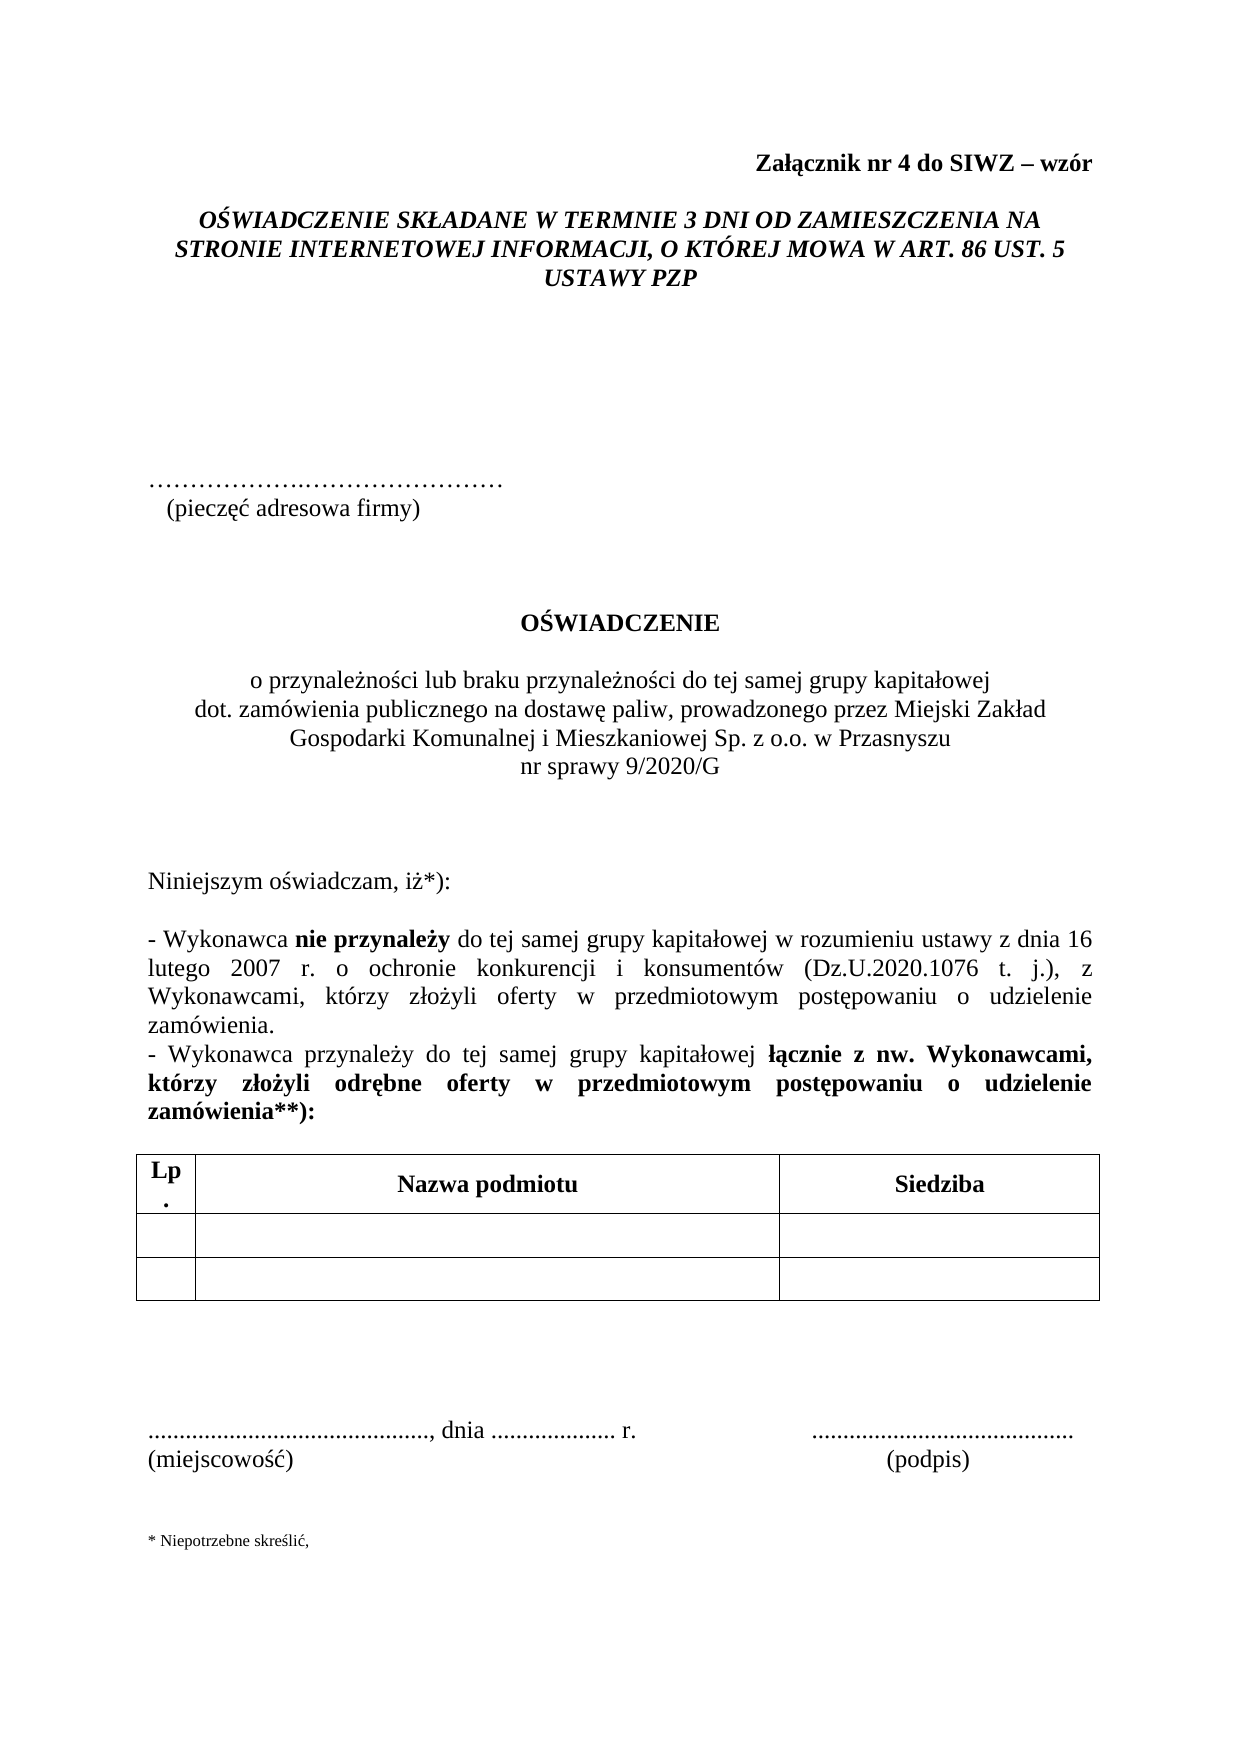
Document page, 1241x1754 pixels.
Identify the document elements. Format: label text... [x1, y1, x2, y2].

table_cell [780, 1214, 1099, 1257]
text nr sprawy 9/2020/G [148, 751, 1093, 780]
table_cell [196, 1258, 779, 1299]
table_header Lp. [137, 1155, 195, 1212]
text OŚWIADCZENIE [148, 608, 1093, 636]
text dot. zamówienia publicznego na dostawę paliw, prowadzonego przez Miejski Zakład Gospodarki Komunalnej i Mieszkaniowej Sp. z o.o. w Przasnyszu [148, 694, 1093, 751]
table_header Siedziba [780, 1155, 1099, 1212]
table_cell [137, 1258, 195, 1299]
text Niniejszym oświadczam, iż*): [148, 866, 1093, 895]
text - Wykonawca przynależy do tej samej grupy kapitałowej łącznie z nw. Wykonawcami, którzy złożyli odrębne oferty w przedmiotowym postępowaniu o udzielenie zamówienia**): [148, 1039, 1093, 1125]
text ……………….…………………… [148, 464, 1093, 493]
text (pieczęć adresowa firmy) [148, 493, 1093, 521]
table_cell [780, 1258, 1099, 1299]
text * Niepotrzebne skreślić, [148, 1531, 1093, 1550]
text OŚWIADCZENIE SKŁADANE W TERMNIE 3 DNI OD ZAMIESZCZENIA NA STRONIE INTERNETOWEJ INFORMACJI, O KTÓREJ MOWA W ART. 86 UST. 5 USTAWY PZP [148, 205, 1093, 291]
table_cell [196, 1214, 779, 1257]
text - Wykonawca nie przynależy do tej samej grupy kapitałowej w rozumieniu ustawy z dnia 16 lutego 2007 r. o ochronie konkurencji i konsumentów (Dz.U.2020.1076 t. j.), z Wykonawcami, którzy złożyli oferty w przedmiotowym postępowaniu o udzielenie zamówienia. [148, 924, 1093, 1039]
table_cell [137, 1214, 195, 1257]
table_header Nazwa podmiotu [196, 1155, 779, 1212]
text (miejscowość) (podpis) [148, 1444, 1093, 1473]
text Załącznik nr 4 do SIWZ – wzór [148, 148, 1093, 176]
text o przynależności lub braku przynależności do tej samej grupy kapitałowej [148, 665, 1093, 694]
text ............................................., dnia .................... r. .......................................... [148, 1416, 1093, 1444]
